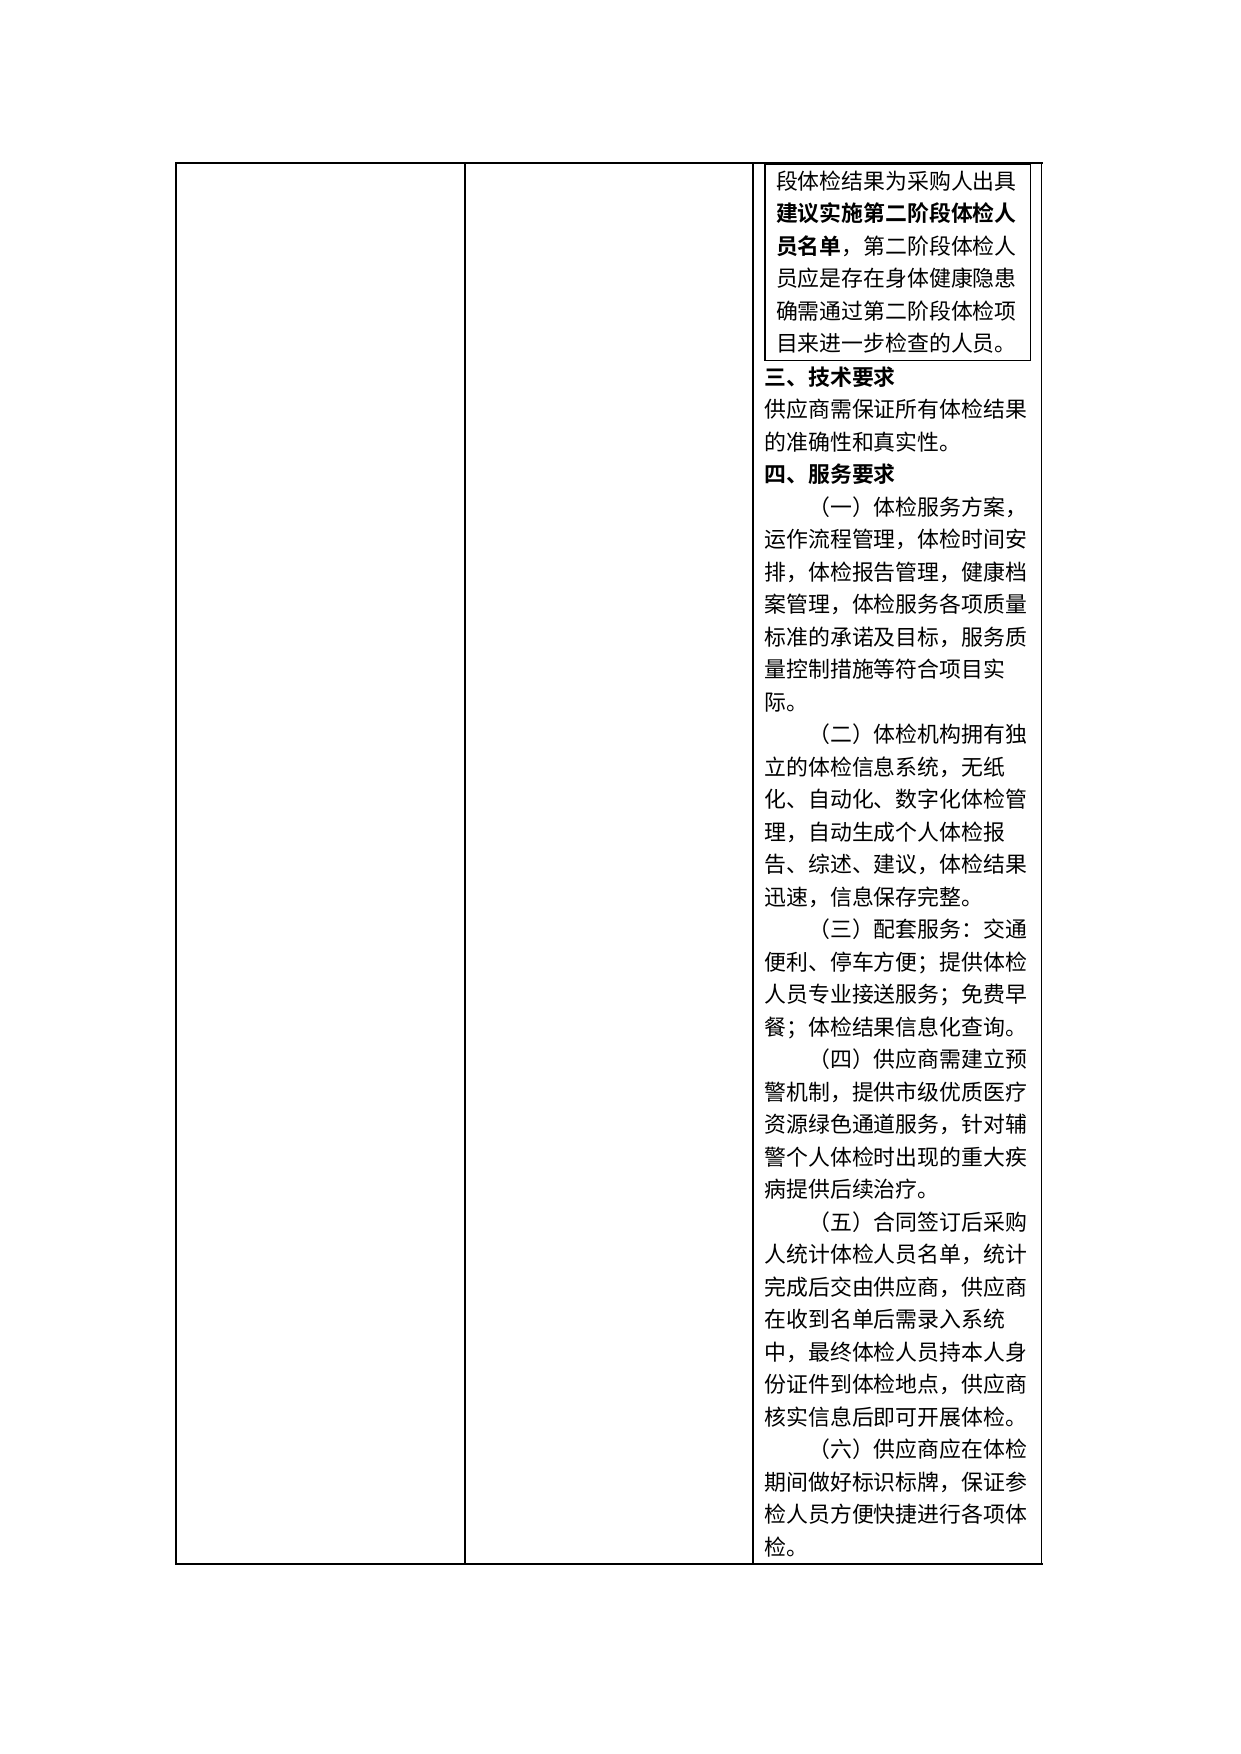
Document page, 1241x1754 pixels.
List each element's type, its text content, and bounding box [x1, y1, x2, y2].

table_cell [466, 164, 752, 1563]
table_cell 1 [177, 164, 464, 1563]
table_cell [754, 164, 1041, 1563]
